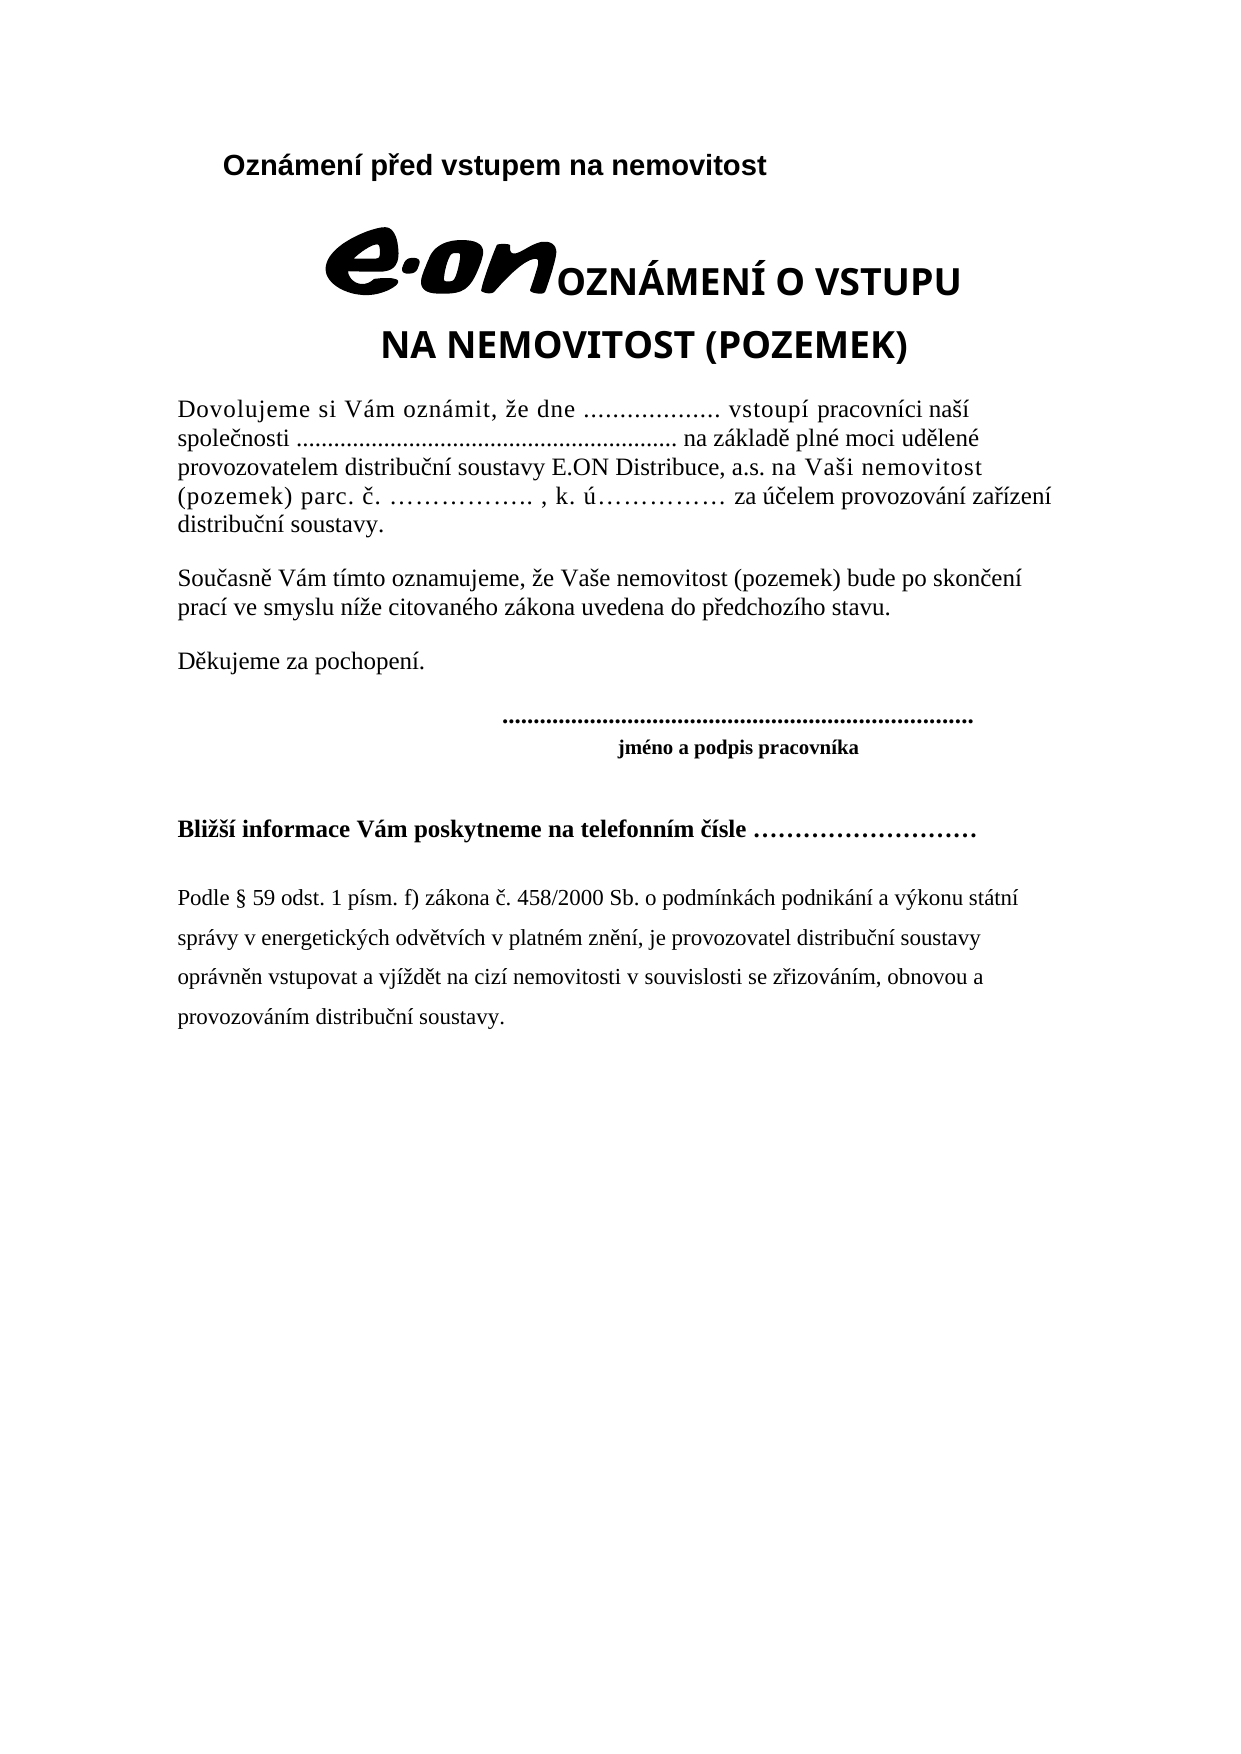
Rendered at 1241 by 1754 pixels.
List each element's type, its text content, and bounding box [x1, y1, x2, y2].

text Podle § 59 odst. 1 písm. f) zákona č. 458/2000 Sb. o podmínkách podnikání a výkonu státní správy v energetických odvětvích v platném znění, je provozovatel distribuční soustavy oprávněn vstupovat a vjíždět na cizí nemovitosti v souvislosti se zřizováním, obnovou a provozováním distribuční soustavy. [177, 884, 1060, 1029]
text Současně Vám tímto oznamujeme, že Vaše nemovitost (pozemek) bude po skončení prací ve smyslu níže citovaného zákona uvedena do předchozího stavu. [177, 563, 1060, 621]
text Oznámení před vstupem na nemovitost [223, 148, 1093, 181]
text Bližší informace Vám poskytneme na telefonním čísle ……………………… [177, 814, 1060, 843]
text Dovolujeme si Vám oznámit, že dne ................... vstoupí pracovníci naší společnosti ............................................................. na základě plné moci udělené provozovatelem distribuční soustavy E.ON Distribuce, a.s. na Vaši nemovitost (pozemek) parc. č. …………….. , k. ú…………… za účelem provozování zařízení distribuční soustavy. [177, 394, 1060, 538]
text na nemovitost (pozemek) [195, 318, 1093, 369]
text jméno a podpis pracovníka [177, 734, 1060, 759]
text Děkujeme za pochopení. [177, 646, 1060, 674]
text Oznámení o vstupu [195, 227, 1093, 306]
